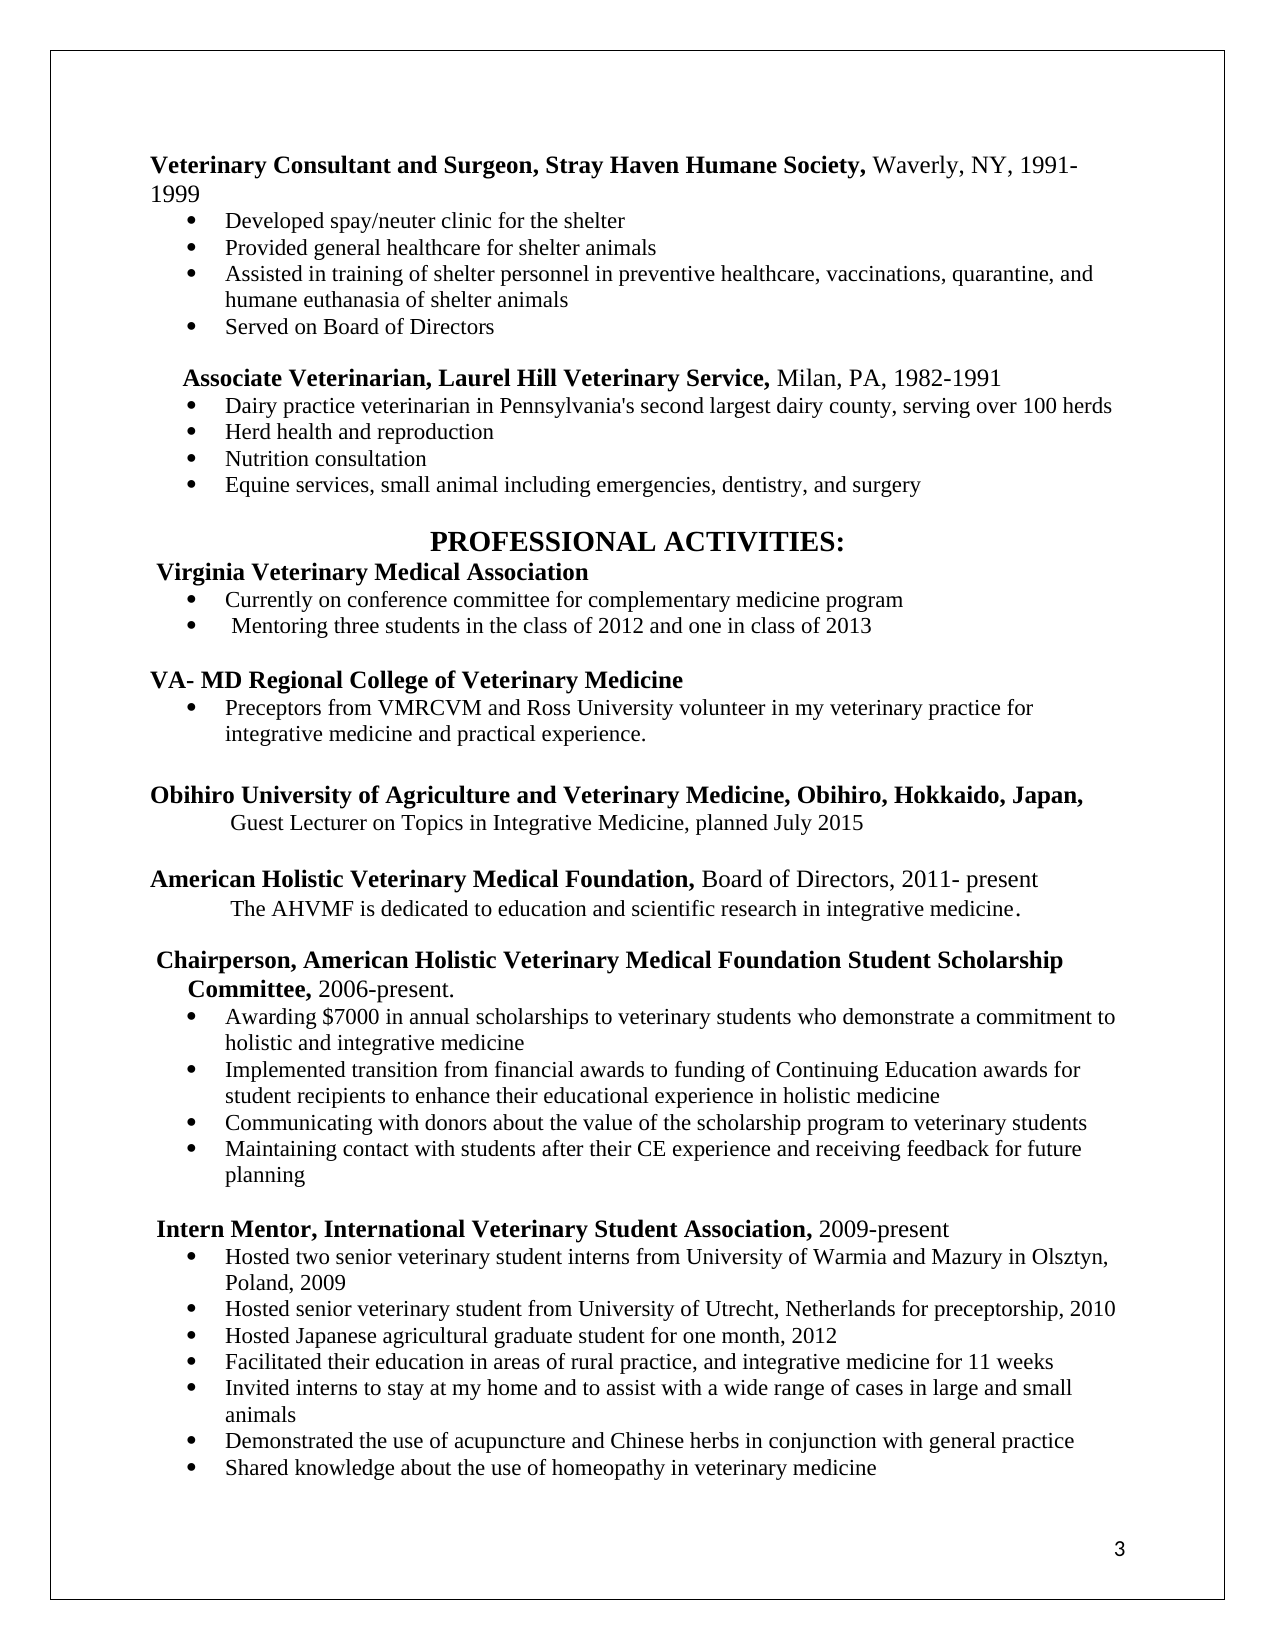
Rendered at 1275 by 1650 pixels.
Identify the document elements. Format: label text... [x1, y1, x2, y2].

list Hosted two senior veterinary student interns from University of Warmia and Mazury in Olsztyn, Poland, 2009 [187, 1243, 1125, 1295]
text The AHVMF is dedicated to education and scientific research in integrative medicine. [150, 893, 1125, 922]
text Committee, 2006-present. [150, 974, 1125, 1003]
list Developed spay/neuter clinic for the shelter [187, 207, 1125, 234]
list Dairy practice veterinarian in Pennsylvania's second largest dairy county, serving over 100 herds [187, 392, 1125, 418]
list Communicating with donors about the value of the scholarship program to veterinary students [187, 1108, 1125, 1135]
text 1999 [150, 179, 1125, 207]
list Currently on conference committee for complementary medicine program [187, 586, 1125, 612]
text Obihiro University of Agriculture and Veterinary Medicine, Obihiro, Hokkaido, Japan, [150, 780, 1125, 809]
text Intern Mentor, International Veterinary Student Association, 2009-present [150, 1214, 1125, 1243]
list Invited interns to stay at my home and to assist with a wide range of cases in large and small animals [187, 1374, 1125, 1427]
list Herd health and reproduction [187, 418, 1125, 445]
text Chairperson, American Holistic Veterinary Medical Foundation Student Scholarship [150, 946, 1125, 974]
list Assisted in training of shelter personnel in preventive healthcare, vaccinations, quarantine, and humane euthanasia of shelter animals [187, 260, 1125, 313]
list Awarding $7000 in annual scholarships to veterinary students who demonstrate a commitment to holistic and integrative medicine [187, 1003, 1125, 1056]
list Implemented transition from financial awards to funding of Continuing Education awards for student recipients to enhance their educational experience in holistic medicine [187, 1056, 1125, 1108]
text American Holistic Veterinary Medical Foundation, Board of Directors, 2011- present [150, 864, 1125, 893]
list Equine services, small animal including emergencies, dentistry, and surgery [187, 471, 1125, 497]
list Hosted Japanese agricultural graduate student for one month, 2012 [187, 1322, 1125, 1348]
list Shared knowledge about the use of homeopathy in veterinary medicine [187, 1453, 1125, 1480]
text Virginia Veterinary Medical Association [150, 557, 1125, 586]
list Hosted senior veterinary student from University of Utrecht, Netherlands for preceptorship, 2010 [187, 1295, 1125, 1322]
list Served on Board of Directors [187, 313, 1125, 339]
list Preceptors from VMRCVM and Ross University volunteer in my veterinary practice for integrative medicine and practical experience. [187, 694, 1125, 747]
list Demonstrated the use of acupuncture and Chinese herbs in conjunction with general practice [187, 1427, 1125, 1453]
list Mentoring three students in the class of 2012 and one in class of 2013 [187, 612, 1125, 639]
text Guest Lecturer on Topics in Integrative Medicine, planned July 2015 [150, 809, 1125, 835]
list Provided general healthcare for shelter animals [187, 234, 1125, 260]
list Maintaining contact with students after their CE experience and receiving feedback for future planning [187, 1135, 1125, 1188]
text Associate Veterinarian, Laurel Hill Veterinary Service, Milan, PA, 1982-1991 [150, 363, 1125, 392]
text PROFESSIONAL ACTIVITIES: [150, 524, 1125, 557]
text VA- MD Regional College of Veterinary Medicine [150, 665, 1125, 694]
list Nutrition consultation [187, 445, 1125, 471]
text Veterinary Consultant and Surgeon, Stray Haven Humane Society, Waverly, NY, 1991- [150, 150, 1125, 179]
list Facilitated their education in areas of rural practice, and integrative medicine for 11 weeks [187, 1348, 1125, 1374]
